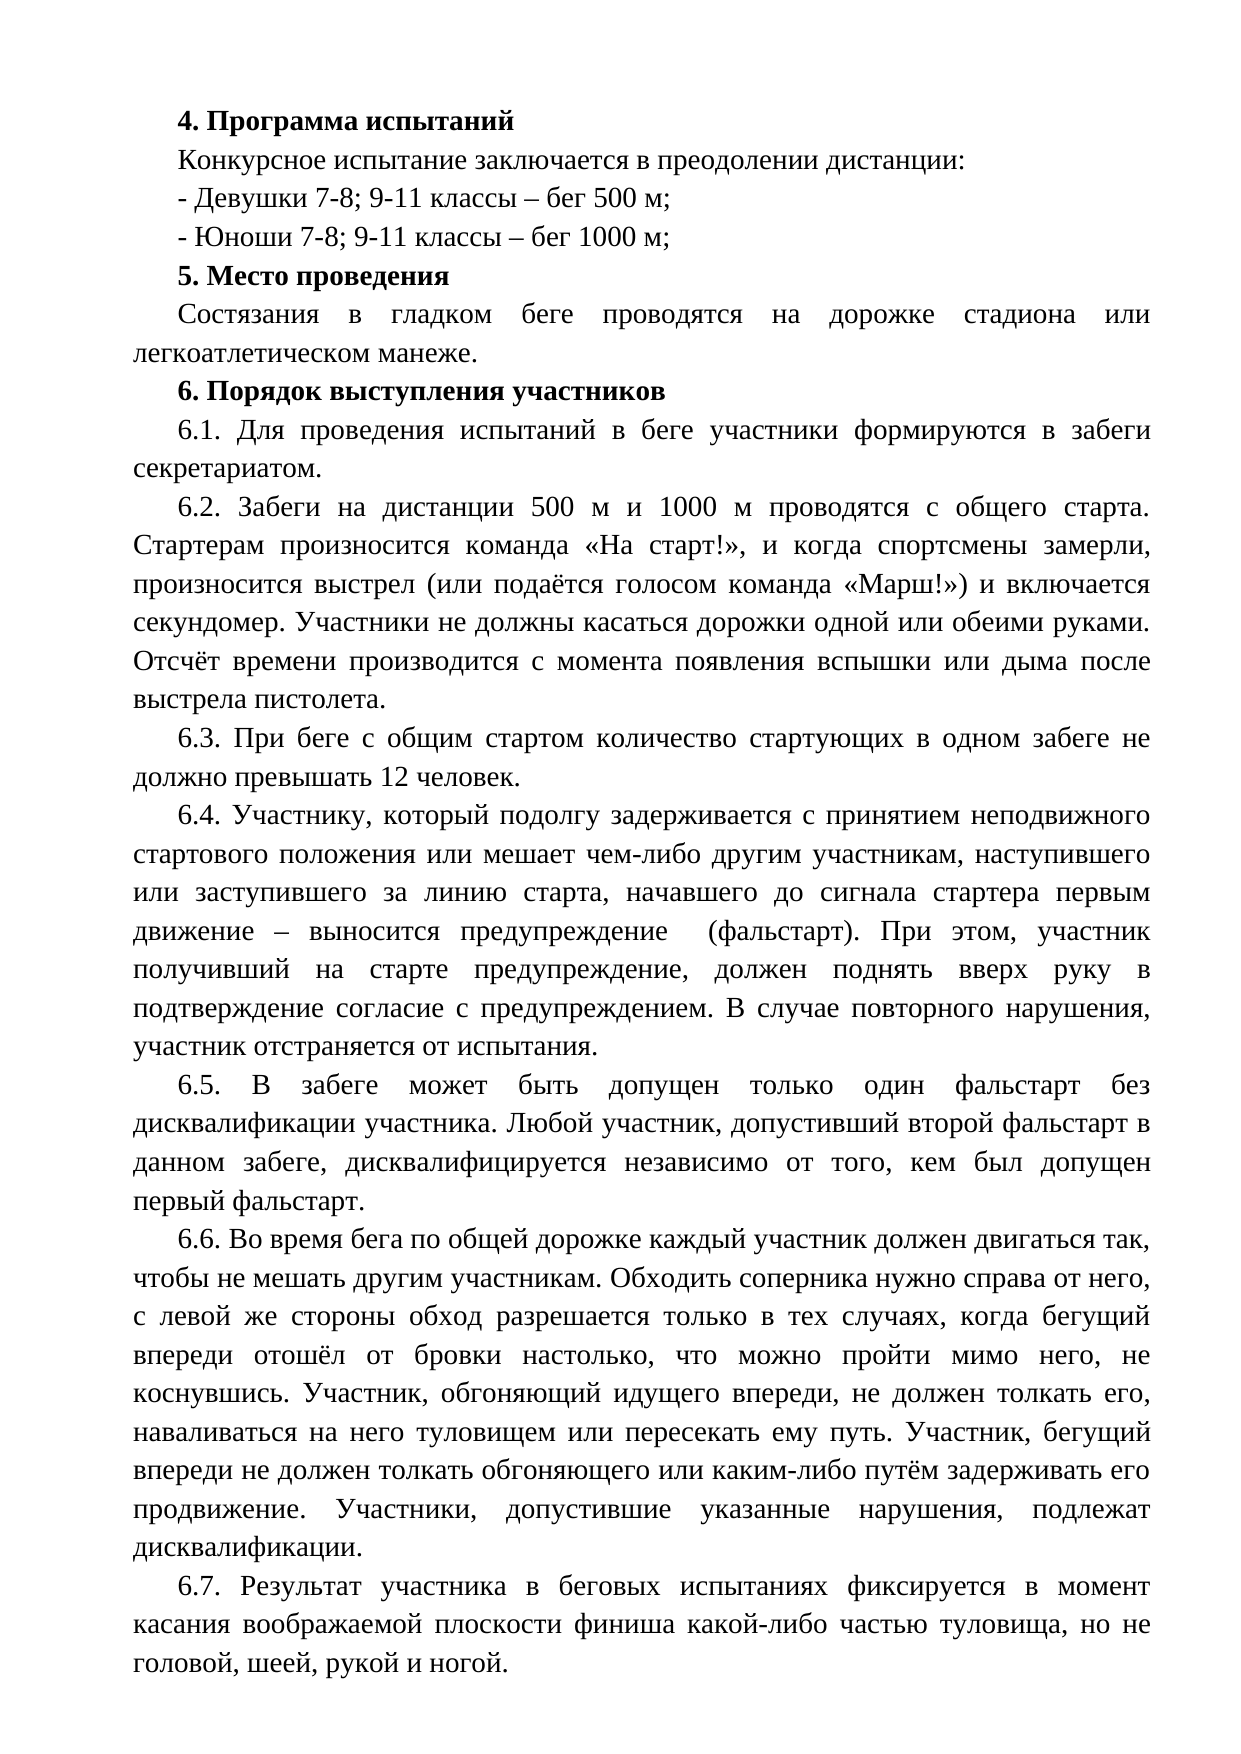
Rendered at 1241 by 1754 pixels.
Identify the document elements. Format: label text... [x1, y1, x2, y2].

text - Девушки 7-8; 9-11 классы – бег 500 м; [133, 181, 1152, 214]
text 5. Место проведения [133, 258, 1152, 291]
text Состязания в гладком беге проводятся на дорожке стадиона или легкоатлетическом манеже. [133, 296, 1152, 368]
text 6.7. Результат участника в беговых испытаниях фиксируется в момент касания воображаемой плоскости финиша какой-либо частью туловища, но не головой, шеей, рукой и ногой. [133, 1568, 1152, 1679]
text - Юноши 7-8; 9-11 классы – бег 1000 м; [133, 219, 1152, 253]
text Конкурсное испытание заключается в преодолении дистанции: [133, 142, 1152, 176]
text 6.6. Во время бега по общей дорожке каждый участник должен двигаться так, чтобы не мешать другим участникам. Обходить соперника нужно справа от него, с левой же стороны обход разрешается только в тех случаях, когда бегущий впереди отошёл от бровки настолько, что можно пройти мимо него, не коснувшись. Участник, обгоняющий идущего впереди, не должен толкать его, наваливаться на него туловищем или пересекать ему путь. Участник, бегущий впереди не должен толкать обгоняющего или каким-либо путём задерживать его продвижение. Участники, допустившие указанные нарушения, подлежат дисквалификации. [133, 1221, 1152, 1563]
text 6. Порядок выступления участников [133, 373, 1152, 407]
text 6.2. Забеги на дистанции 500 м и 1000 м проводятся с общего старта. Стартерам произносится команда «На старт!», и когда спортсмены замерли, произносится выстрел (или подаётся голосом команда «Марш!») и включается секундомер. Участники не должны касаться дорожки одной или обеими руками. Отсчёт времени производится с момента появления вспышки или дыма после выстрела пистолета. [133, 489, 1152, 715]
text 6.5. В забеге может быть допущен только один фальстарт без дисквалификации участника. Любой участник, допустивший второй фальстарт в данном забеге, дисквалифицируется независимо от того, кем был допущен первый фальстарт. [133, 1067, 1152, 1216]
text 4. Программа испытаний [133, 103, 1152, 137]
text 6.4. Участнику, который подолгу задерживается с принятием неподвижного стартового положения или мешает чем-либо другим участникам, наступившего или заступившего за линию старта, начавшего до сигнала стартера первым движение – выносится предупреждение (фальстарт). При этом, участник получивший на старте предупреждение, должен поднять вверх руку в подтверждение согласие с предупреждением. В случае повторного нарушения, участник отстраняется от испытания. [133, 797, 1152, 1062]
text 6.1. Для проведения испытаний в беге участники формируются в забеги секретариатом. [133, 412, 1152, 484]
text 6.3. При беге с общим стартом количество стартующих в одном забеге не должно превышать 12 человек. [133, 720, 1152, 792]
